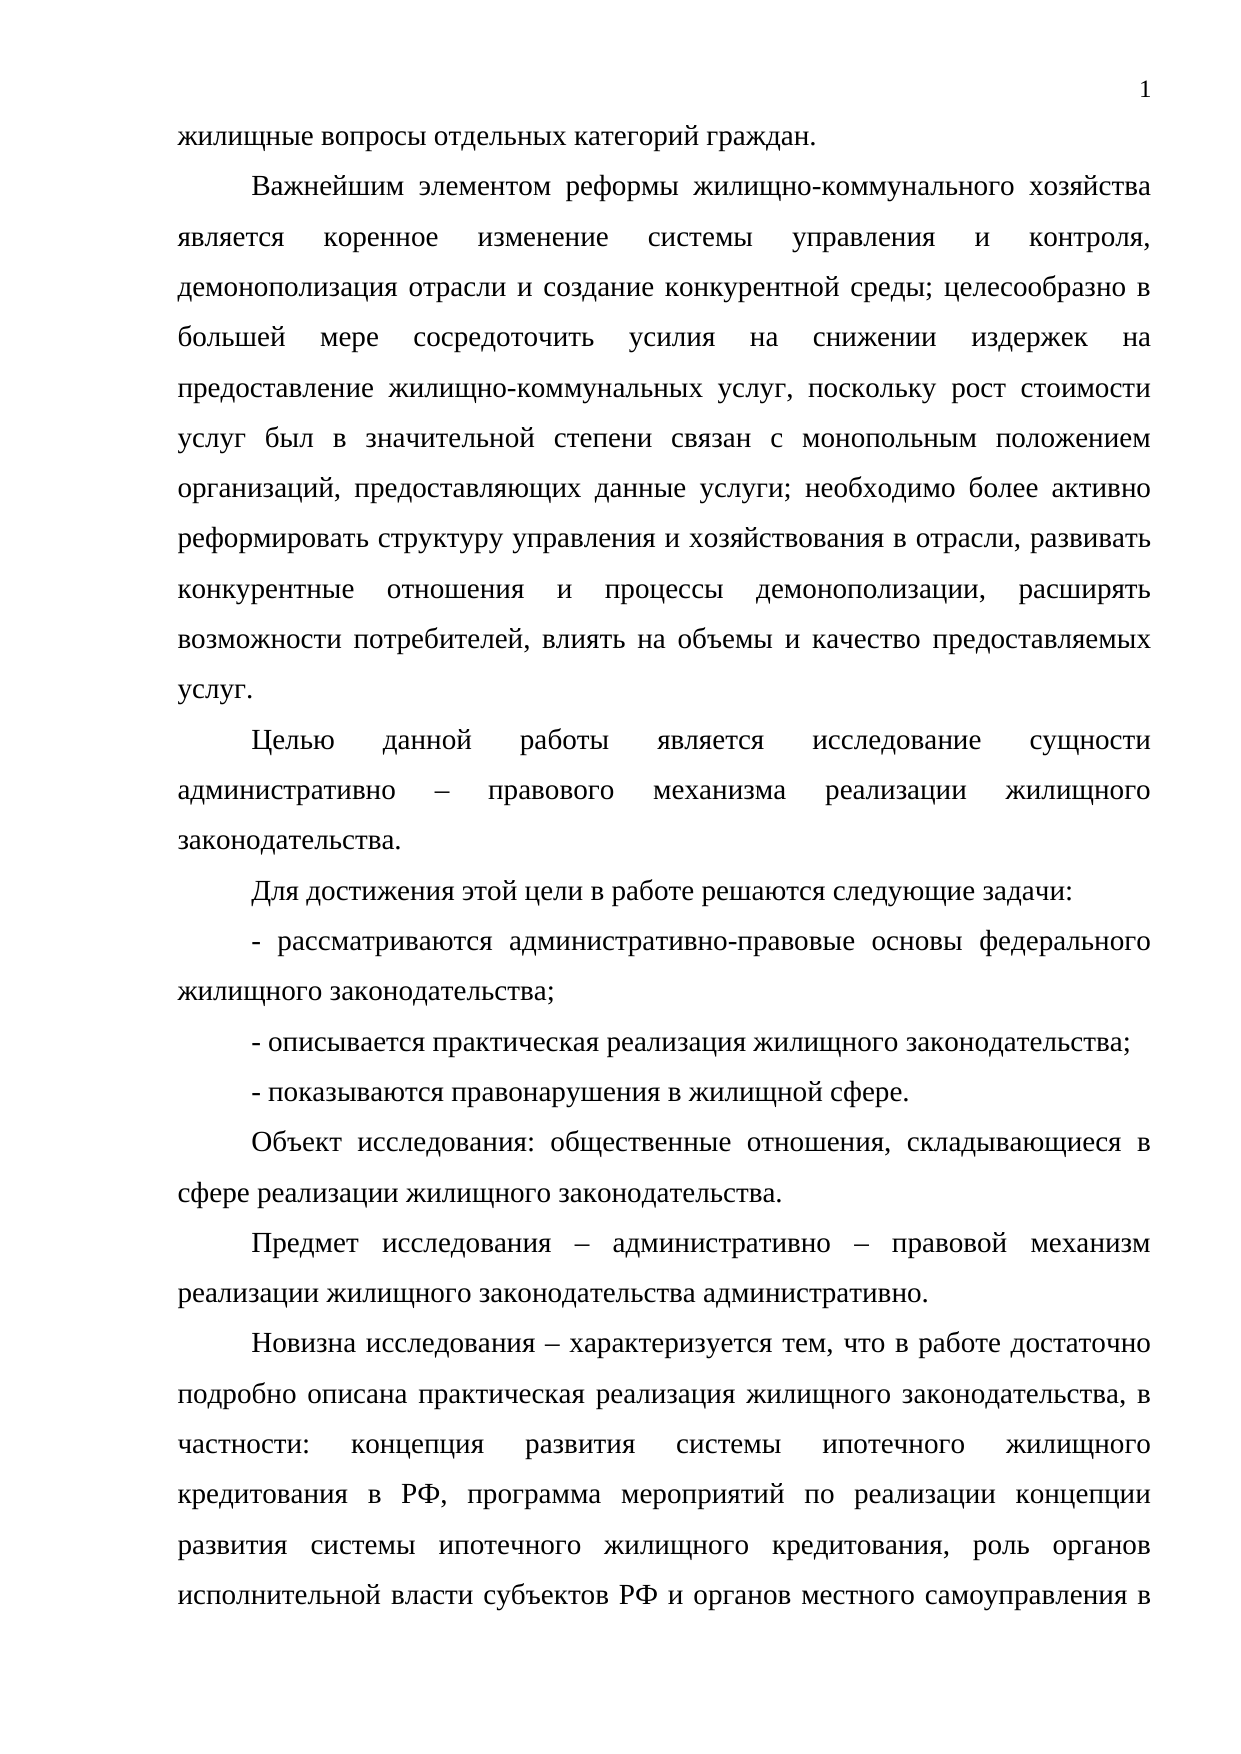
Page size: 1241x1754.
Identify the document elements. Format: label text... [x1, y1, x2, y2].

text Важнейшим элементом реформы жилищно-коммунального хозяйства является коренное изменение системы управления и контроля, демонополизация отрасли и создание конкурентной среды; целесообразно в большей мере сосредоточить усилия на снижении издержек на предоставление жилищно-коммунальных услуг, поскольку рост стоимости услуг был в значительной степени связан с монопольным положением организаций, предоставляющих данные услуги; необходимо более активно реформировать структуру управления и хозяйствования в отрасли, развивать конкурентные отношения и процессы демонополизации, расширять возможности потребителей, влиять на объемы и качество предоставляемых услуг. [177, 168, 1152, 705]
text Для достижения этой цели в работе решаются следующие задачи: [177, 873, 1152, 906]
text - описывается практическая реализация жилищного законодательства; [177, 1024, 1152, 1057]
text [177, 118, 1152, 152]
text Целью данной работы является исследование сущности административно – правового механизма реализации жилищного законодательства. [177, 722, 1152, 856]
text Объект исследования: общественные отношения, складывающиеся в сфере реализации жилищного законодательства. [177, 1124, 1152, 1208]
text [177, 1326, 1152, 1611]
text - рассматриваются административно-правовые основы федерального жилищного законодательства; [177, 923, 1152, 1007]
text Предмет исследования – административно – правовой механизм реализации жилищного законодательства административно. [177, 1225, 1152, 1309]
text - показываются правонарушения в жилищной сфере. [177, 1074, 1152, 1108]
